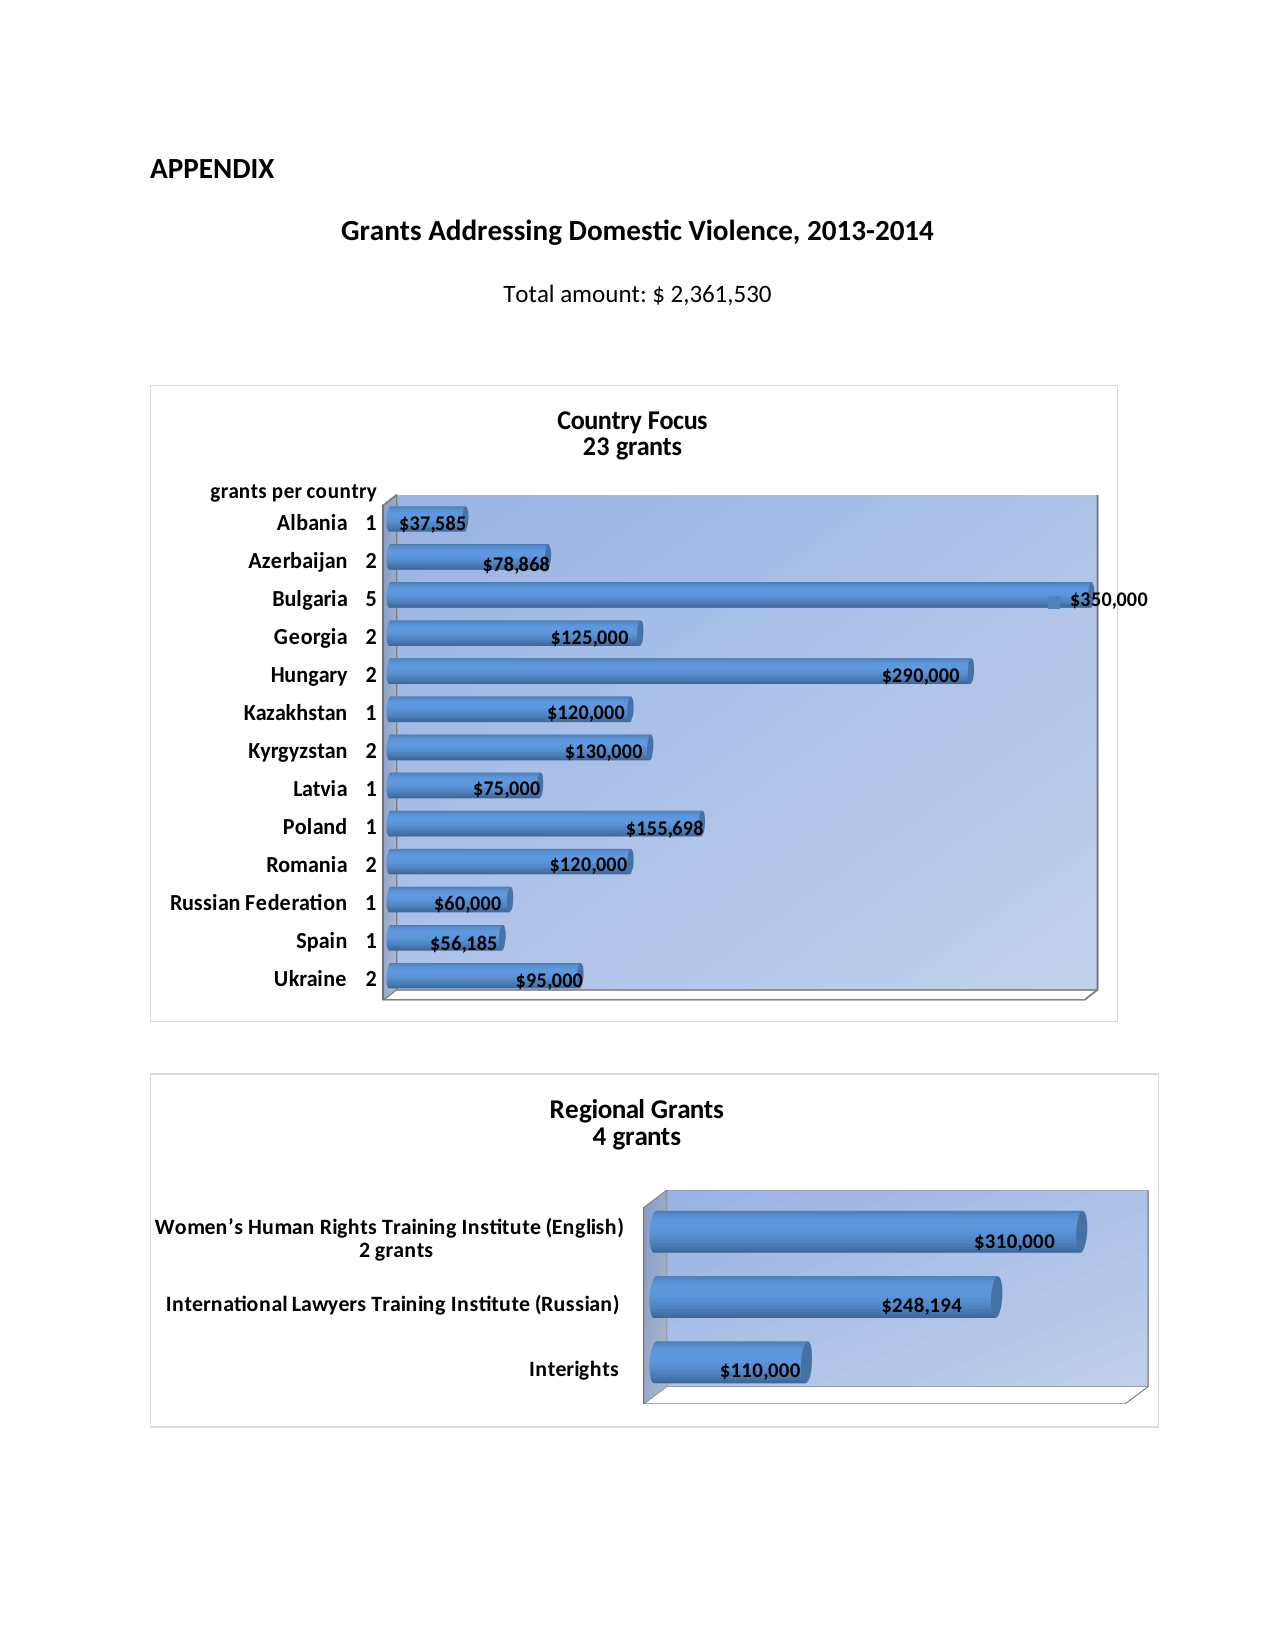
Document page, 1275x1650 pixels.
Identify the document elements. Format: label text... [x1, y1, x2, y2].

text APPENDIX [150, 150, 1125, 186]
text Total amount: $ 2,361,530 [150, 278, 1125, 308]
text Grants Addressing Domestic Violence, 2013-2014 [150, 212, 1125, 247]
